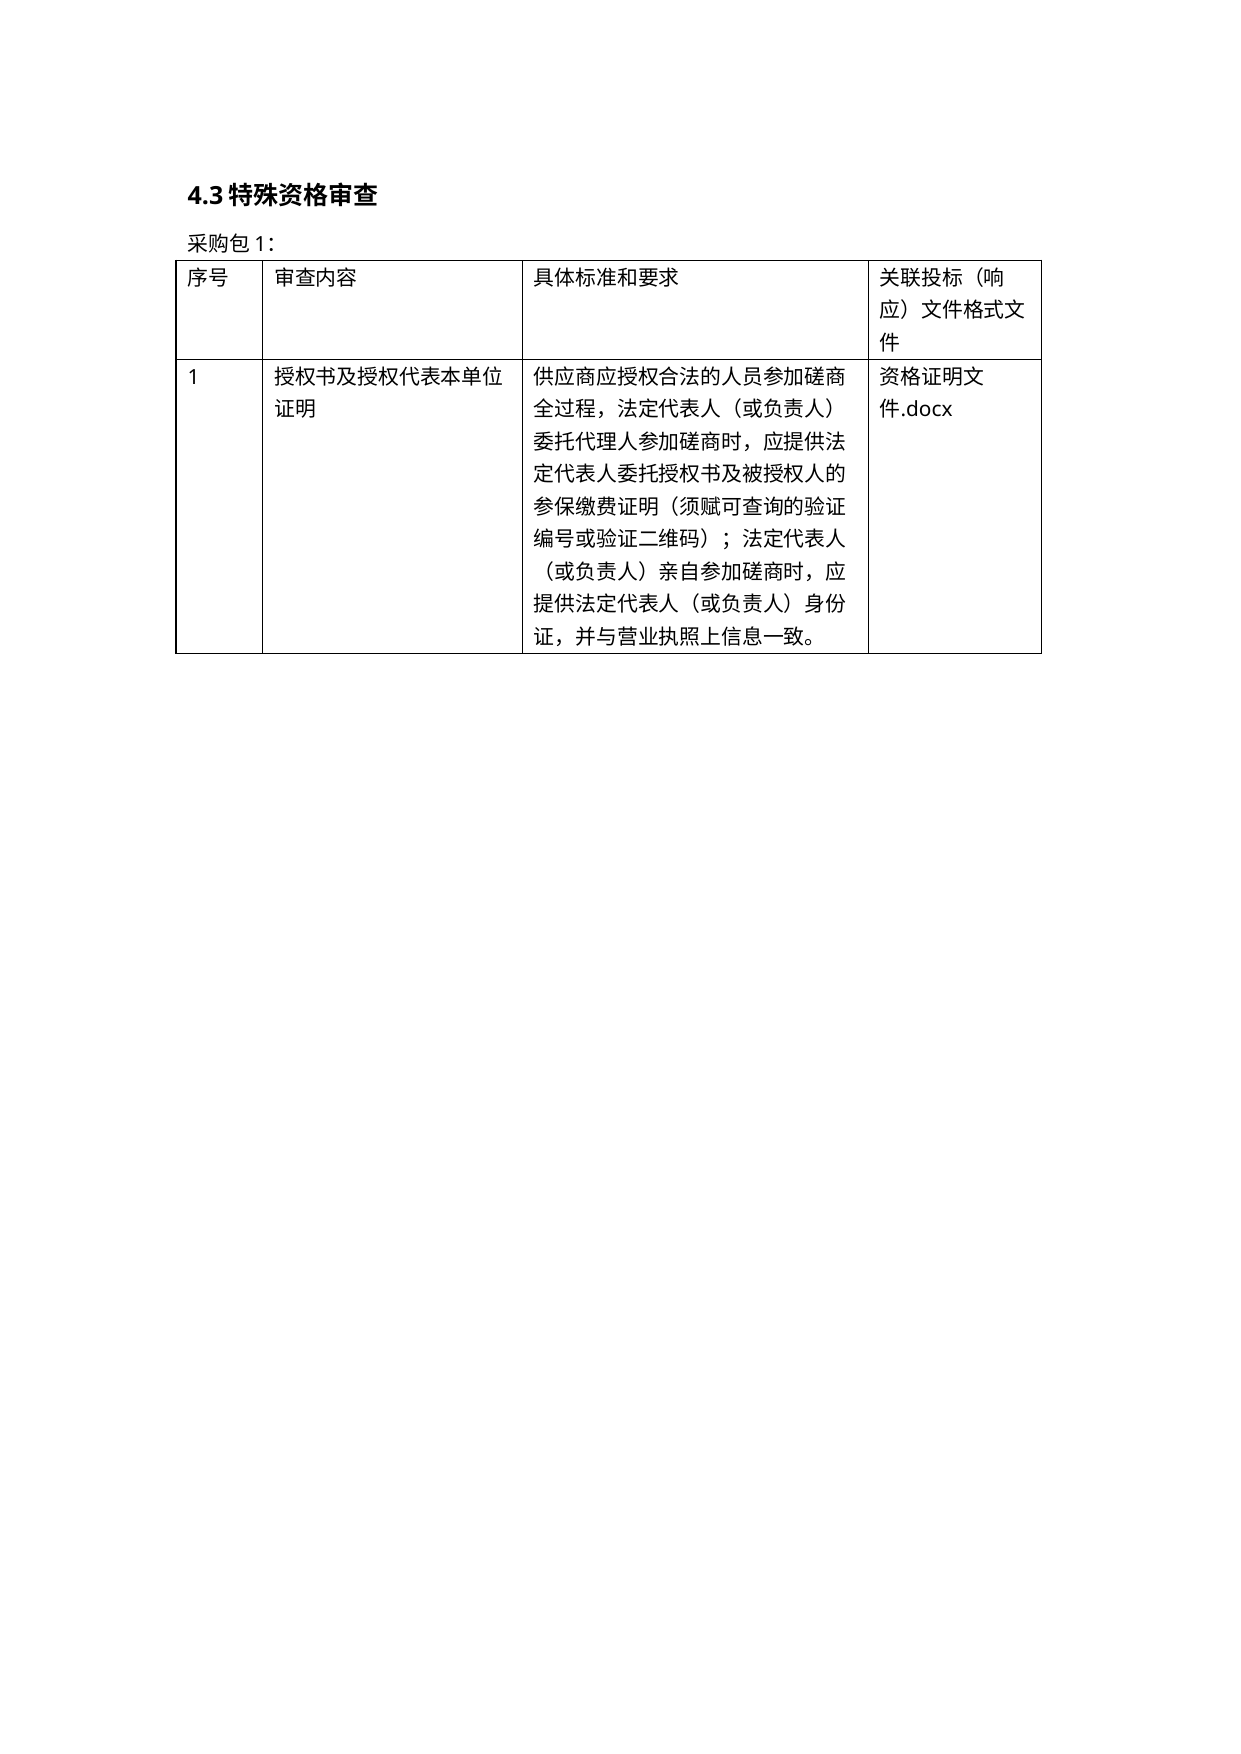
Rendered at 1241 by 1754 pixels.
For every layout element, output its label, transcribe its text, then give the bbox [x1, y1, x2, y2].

table_cell 授权书及授权代表本单位证明 [263, 360, 522, 653]
text 采购包1： [187, 227, 1053, 259]
table_header 审查内容 [263, 261, 522, 358]
table_header 具体标准和要求 [523, 261, 868, 358]
table_cell 1 [177, 360, 262, 653]
table_cell 资格证明文件.docx [869, 360, 1041, 653]
table_header 序号 [177, 261, 262, 358]
text 4.3特殊资格审查 [187, 162, 1053, 227]
table_header 关联投标（响应）文件格式文件 [869, 261, 1041, 358]
table_cell 供应商应授权合法的人员参加磋商全过程，法定代表人（或负责人）委托代理人参加磋商时，应提供法定代表人委托授权书及被授权人的参保缴费证明（须赋可查询的验证编号或验证二维码）；法定代表人（或负责人）亲自参加磋商时，应提供法定代表人（或负责人）身份证，并与营业执照上信息一致。 [523, 360, 868, 653]
